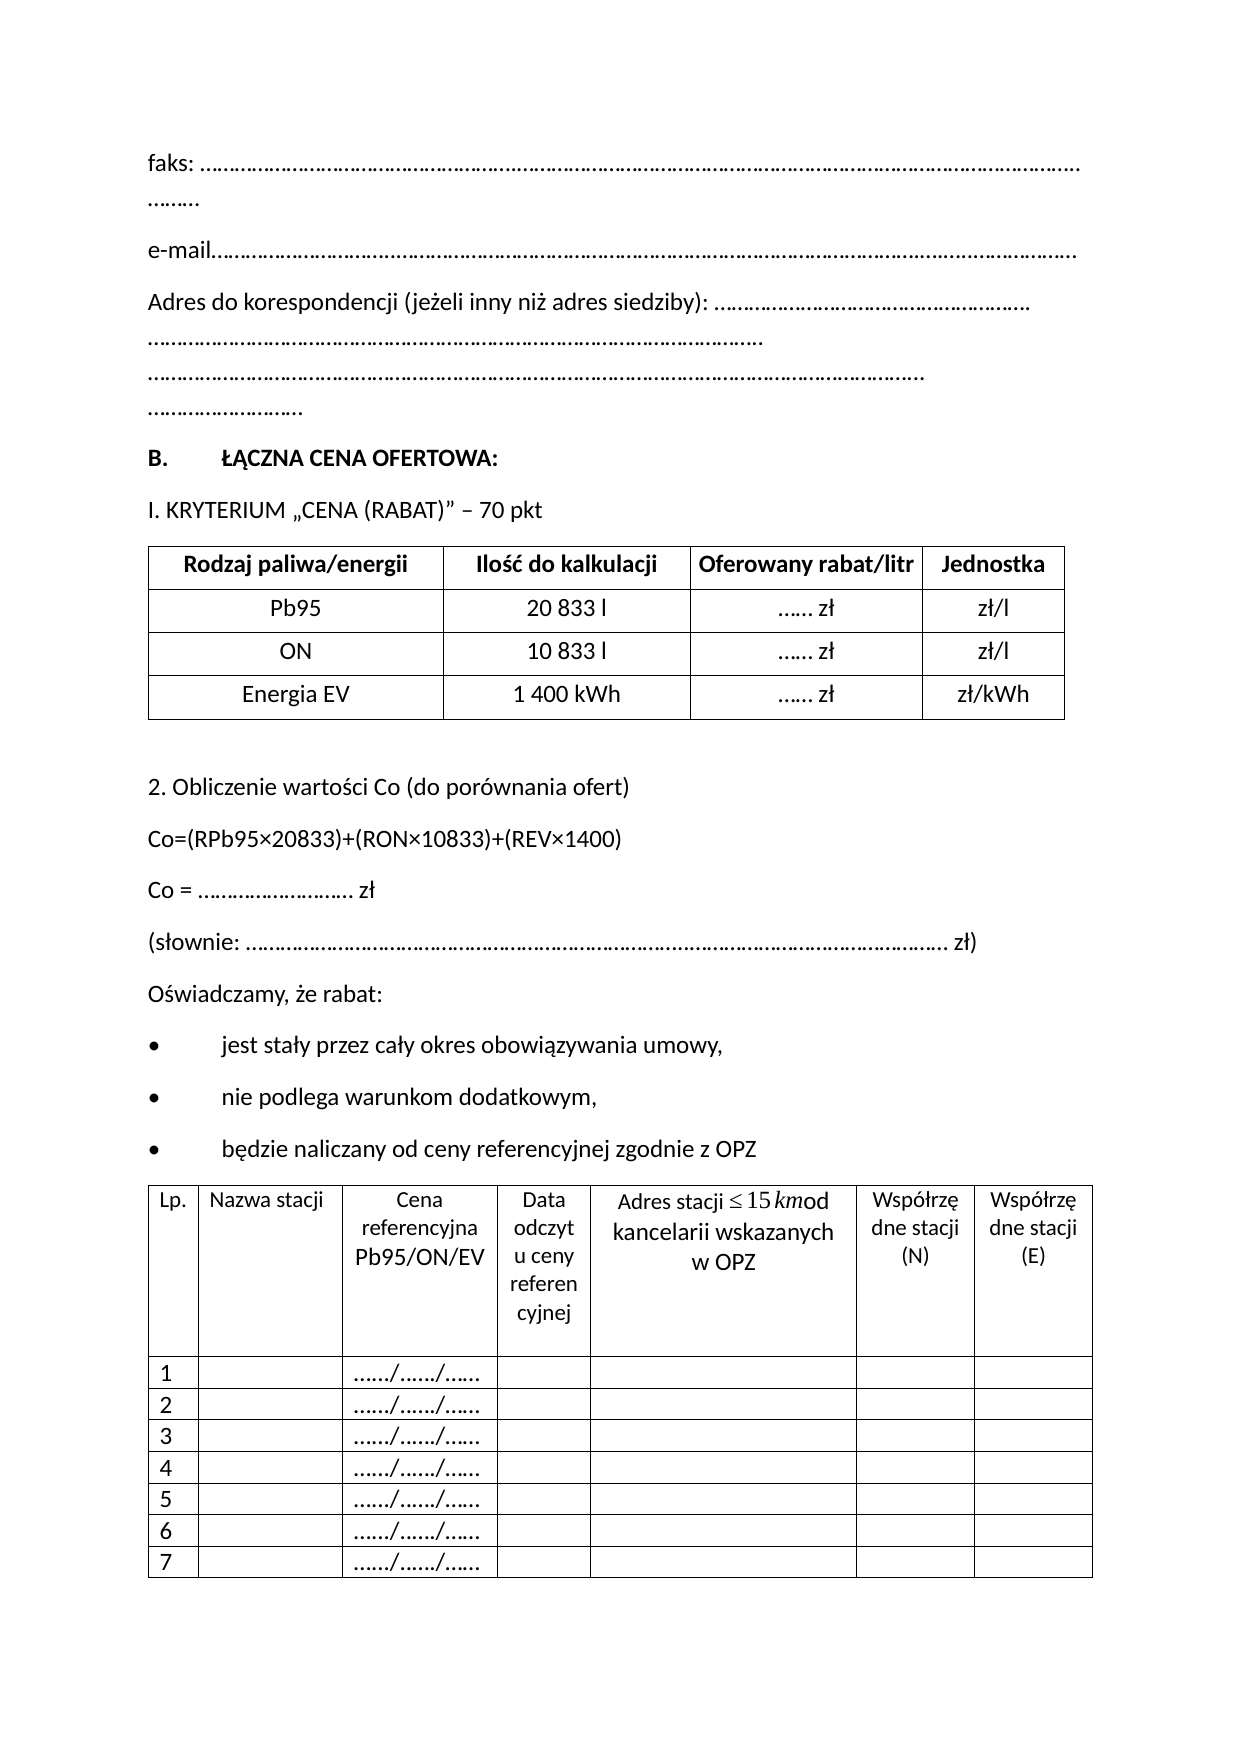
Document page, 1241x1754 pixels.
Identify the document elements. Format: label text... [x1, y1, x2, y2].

table_header Ilość do kalkulacji [444, 547, 690, 589]
table_cell [591, 1484, 856, 1514]
table_cell [591, 1389, 856, 1419]
table_cell [857, 1452, 974, 1482]
table_cell ….../..…./…… [343, 1515, 497, 1546]
table_cell 5 [149, 1484, 198, 1514]
table_cell [857, 1357, 974, 1388]
table_cell ….../..…./…… [343, 1389, 497, 1419]
table_cell …… zł [691, 590, 922, 632]
text (słownie: …………………………………………………………………..……………………………………… zł) [148, 926, 1093, 957]
table_cell [199, 1484, 342, 1514]
table_cell [975, 1547, 1092, 1577]
table_cell 1 [149, 1357, 198, 1388]
table_cell ….../..…./…… [343, 1452, 497, 1482]
table_cell Pb95 [149, 590, 443, 632]
text faks: ……………………………………………….……………………………………………………………………………………..……… [148, 148, 1093, 213]
table_cell [498, 1547, 590, 1577]
table_cell [857, 1484, 974, 1514]
table_header Nazwa stacji [199, 1186, 342, 1356]
table_cell 6 [149, 1515, 198, 1546]
table_cell [498, 1357, 590, 1388]
text Co = ……………………… zł [148, 874, 1093, 905]
table_cell …… zł [691, 676, 922, 718]
table_cell [857, 1389, 974, 1419]
table_header Rodzaj paliwa/energii [149, 547, 443, 589]
table_cell [857, 1515, 974, 1546]
table_cell [857, 1547, 974, 1577]
table_cell ON [149, 633, 443, 675]
table_header Lp. [149, 1186, 198, 1356]
table_cell [199, 1389, 342, 1419]
table_cell [591, 1515, 856, 1546]
table_cell [199, 1452, 342, 1482]
table_cell [975, 1484, 1092, 1514]
table_cell [199, 1515, 342, 1546]
text • jest stały przez cały okres obowiązywania umowy, [148, 1029, 1093, 1060]
table_header Adres stacji od kancelarii wskazanych w OPZ [591, 1186, 856, 1356]
table_cell [857, 1420, 974, 1451]
table_header Jednostka [923, 547, 1064, 589]
table_cell [975, 1389, 1092, 1419]
table_cell 2 [149, 1389, 198, 1419]
table_cell zł/kWh [923, 676, 1064, 718]
table_cell ….../..…./…… [343, 1484, 497, 1514]
table_cell zł/l [923, 590, 1064, 632]
table_cell [591, 1547, 856, 1577]
table_cell 4 [149, 1452, 198, 1482]
table_cell [591, 1452, 856, 1482]
table_cell [498, 1484, 590, 1514]
table_cell ….../..…./…… [343, 1420, 497, 1451]
table_cell 10 833 l [444, 633, 690, 675]
table_cell [199, 1547, 342, 1577]
table_cell ….../..…./…… [343, 1547, 497, 1577]
table_cell …… zł [691, 633, 922, 675]
table_cell [591, 1357, 856, 1388]
table_header Data odczytu ceny referencyjnej [498, 1186, 590, 1356]
table_cell [498, 1452, 590, 1482]
table_cell [199, 1357, 342, 1388]
text Adres do korespondencji (jeżeli inny niż adres siedziby): ……………………………………………….…………………………………………………………………………………………….. ……………………………………………………………………………………………………………………...……………………… [148, 286, 1093, 421]
table_cell 3 [149, 1420, 198, 1451]
table_cell ….../..…./…… [343, 1357, 497, 1388]
table_cell [498, 1389, 590, 1419]
text • będzie naliczany od ceny referencyjnej zgodnie z OPZ [148, 1133, 1093, 1163]
table_header Współrzędne stacji (N) [857, 1186, 974, 1356]
table_cell 1 400 kWh [444, 676, 690, 718]
table_cell Energia EV [149, 676, 443, 718]
table_header Cena referencyjna Pb95/ON/EV [343, 1186, 497, 1356]
text • nie podlega warunkom dodatkowym, [148, 1081, 1093, 1112]
table_cell [975, 1420, 1092, 1451]
table_cell [975, 1357, 1092, 1388]
table_cell zł/l [923, 633, 1064, 675]
table_cell [498, 1420, 590, 1451]
table_cell [498, 1515, 590, 1546]
table_cell [975, 1515, 1092, 1546]
text e-mail…………………………..……………………………………………………………………………….….…..……………… [148, 234, 1093, 265]
table_cell [199, 1420, 342, 1451]
table_cell 20 833 l [444, 590, 690, 632]
table_header Oferowany rabat/litr [691, 547, 922, 589]
table_cell [591, 1420, 856, 1451]
text 2. Obliczenie wartości Co (do porównania ofert) [148, 771, 1093, 802]
text Co=(RPb95×20833)+(RON×10833)+(REV×1400) [148, 823, 1093, 853]
text B. ŁĄCZNA CENA OFERTOWA: [148, 443, 1093, 473]
text I. KRYTERIUM „CENA (RABAT)” – 70 pkt [148, 494, 1093, 525]
table_cell 7 [149, 1547, 198, 1577]
text Oświadczamy, że rabat: [148, 978, 1093, 1008]
table_cell [975, 1452, 1092, 1482]
table_header Współrzędne stacji (E) [975, 1186, 1092, 1356]
